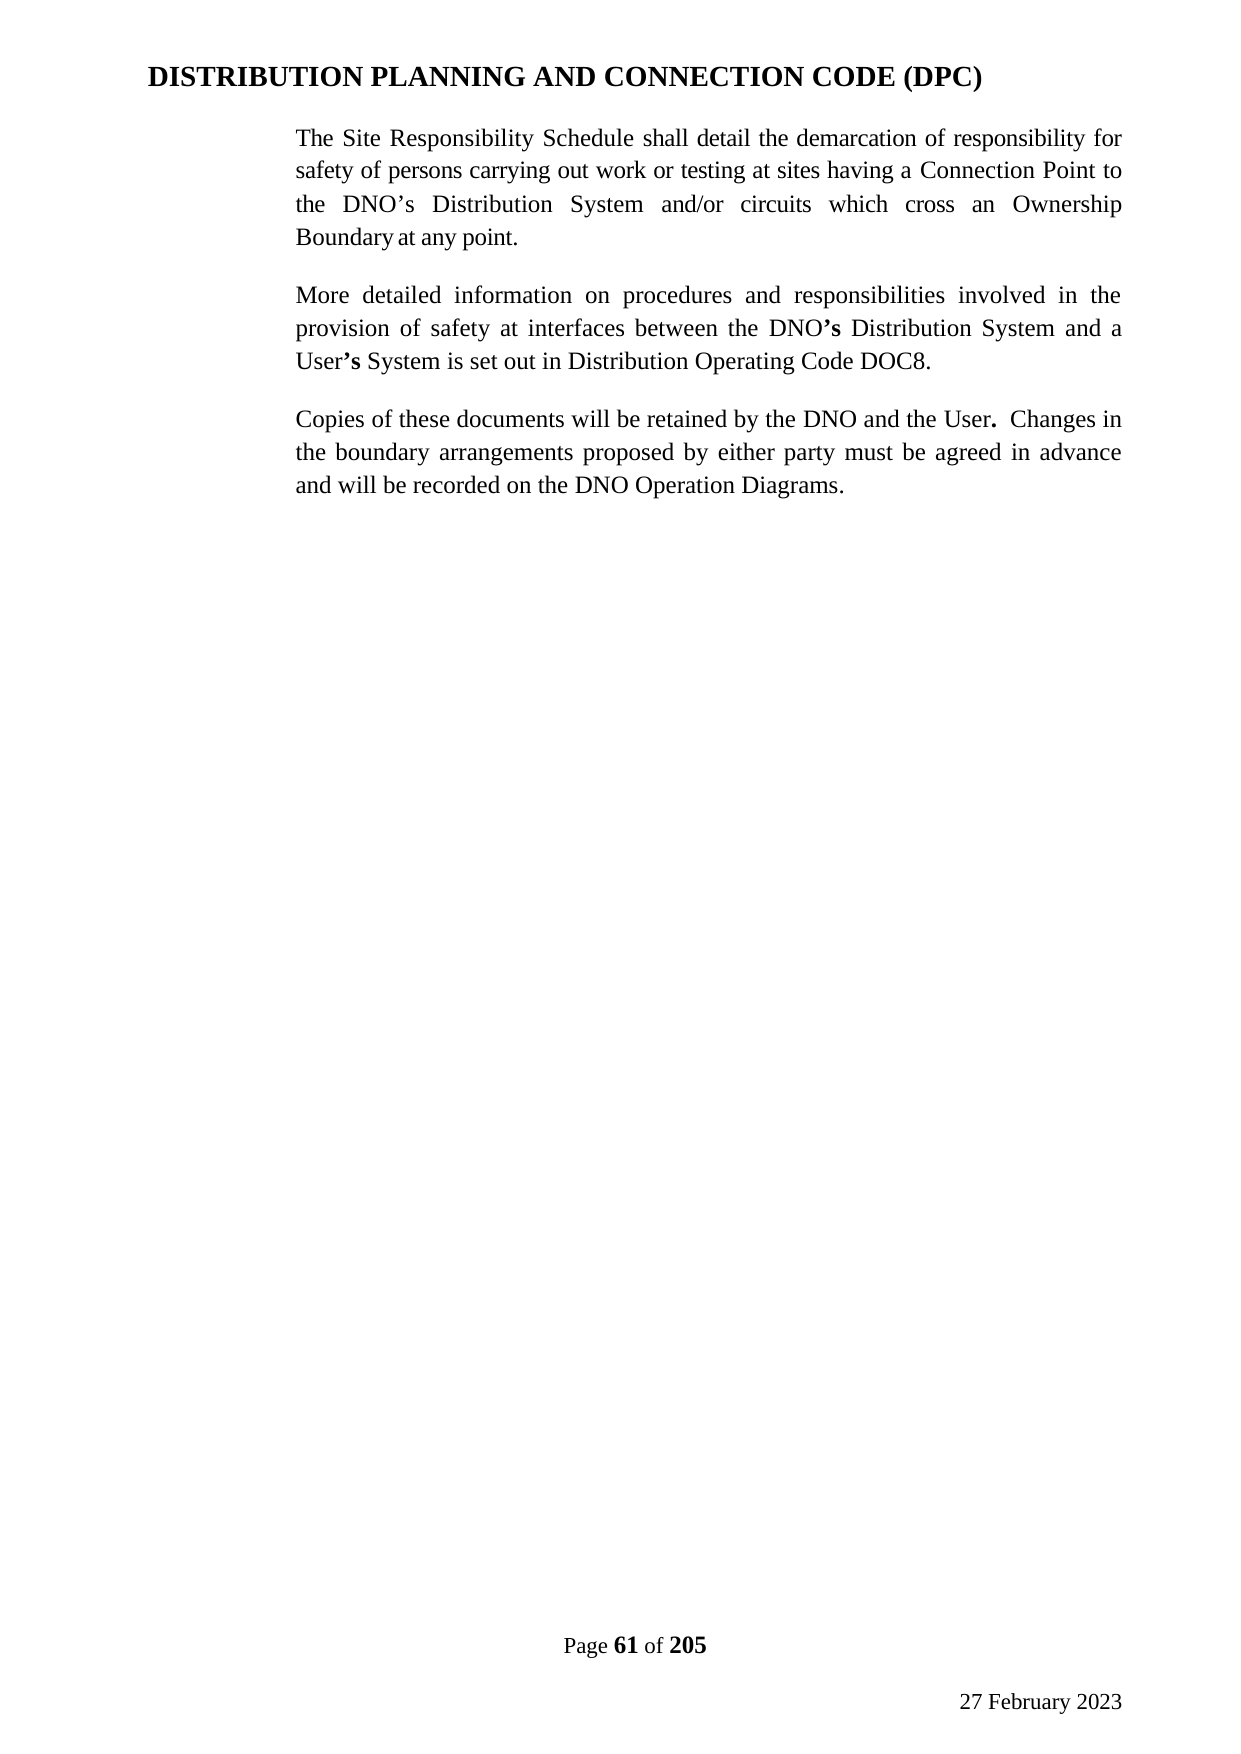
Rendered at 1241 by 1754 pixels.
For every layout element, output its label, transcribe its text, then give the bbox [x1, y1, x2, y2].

text Copies of these documents will be retained by the DNO and the User. Changes in the boundary arrangements proposed by either party must be agreed in advance and will be recorded on the DNO Operation Diagrams. [295, 404, 1122, 498]
text The Site Responsibility Schedule shall detail the demarcation of responsibility for safety of persons carrying out work or testing at sites having a Connection Point to the DNO’s Distribution System and/or circuits which cross an Ownership Boundary at any point. [148, 123, 1122, 250]
text More detailed information on procedures and responsibilities involved in the provision of safety at interfaces between the DNO’s Distribution System and a User’s System is set out in Distribution Operating Code 8. [148, 280, 1122, 374]
